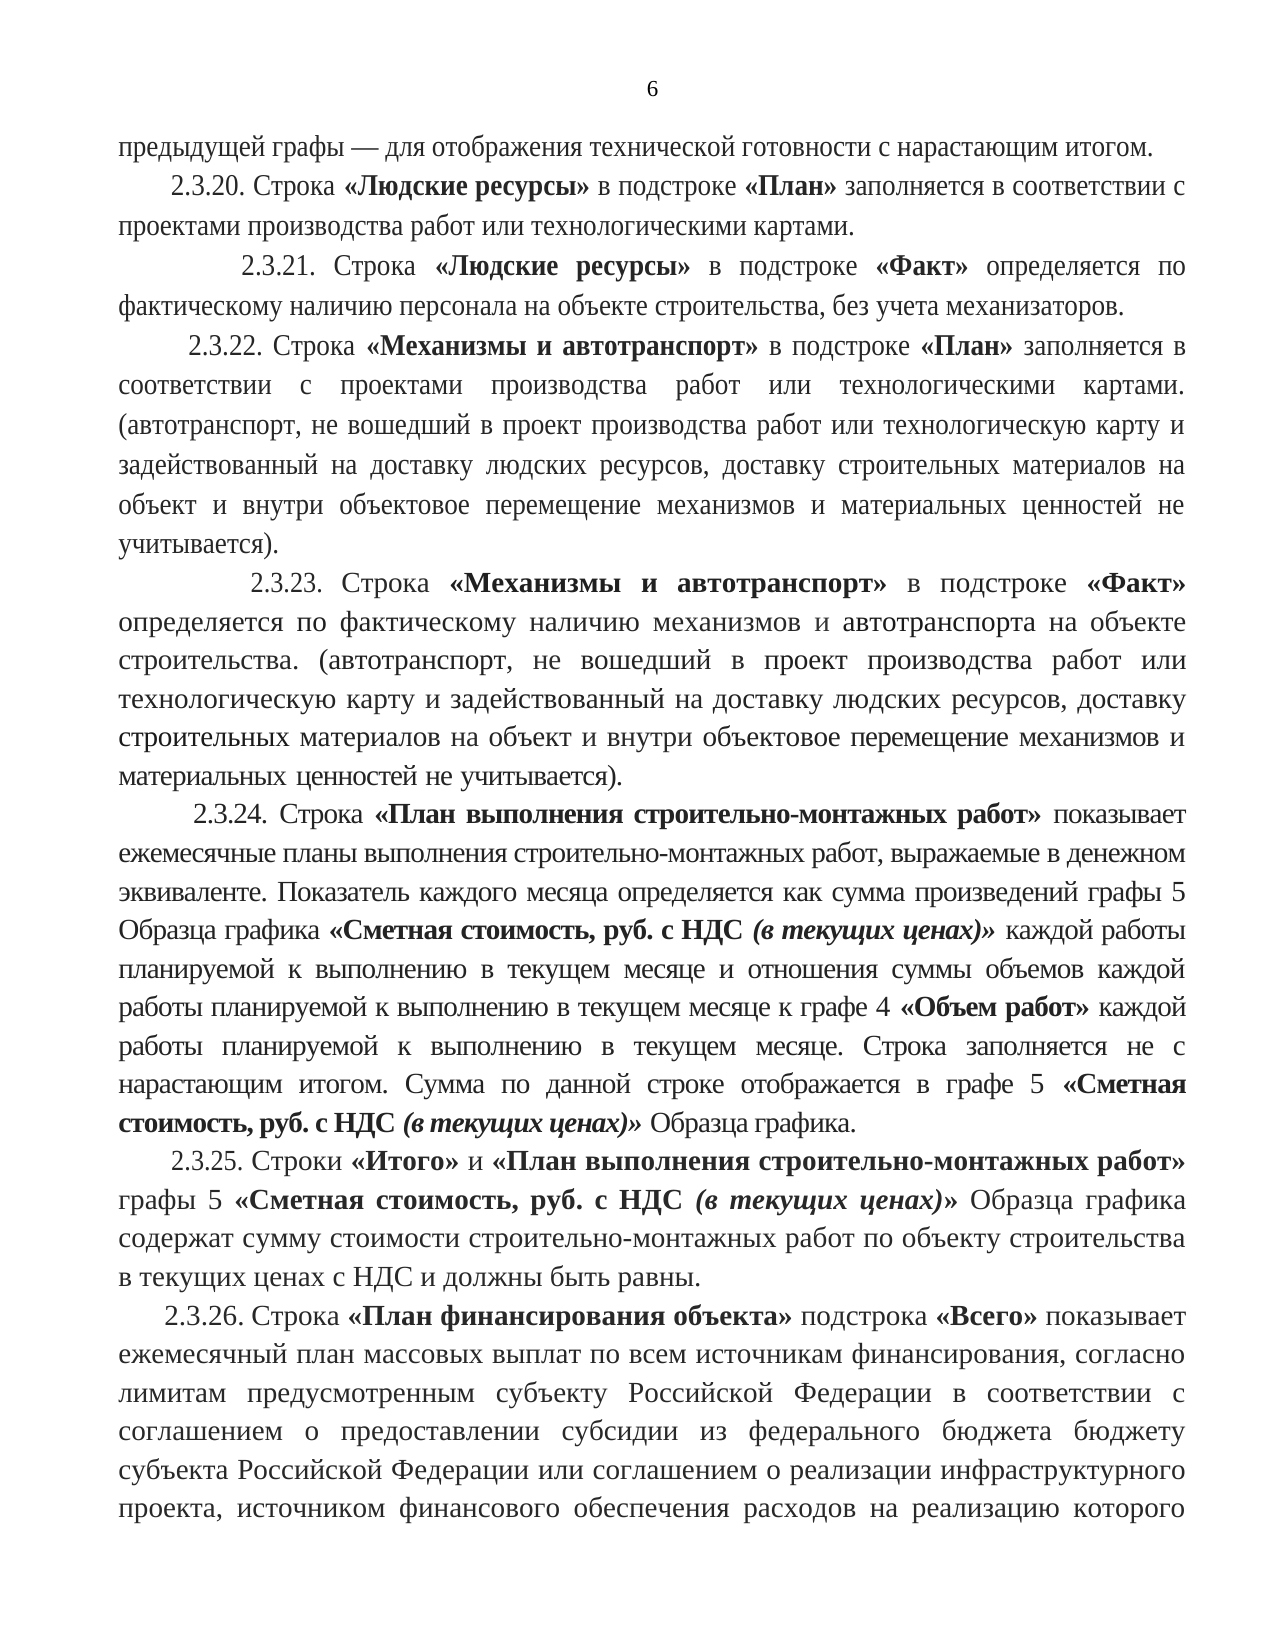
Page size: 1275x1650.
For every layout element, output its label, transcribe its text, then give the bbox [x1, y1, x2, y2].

text 2.3.20. Строка «Людские ресурсы» в подстроке «План» заполняется в соответствии с проектами производства работ или технологическими картами. [118, 167, 1186, 242]
text 2.3.25. Строки «Итого» и «План выполнения строительно-монтажных работ» графы 5 «Сметная стоимость, руб. с НДС (в текущих ценах)» Образца графика содержат сумму стоимости строительно-монтажных работ по объекту строительства в текущих ценах с НДС и должны быть равны. [118, 1143, 1186, 1293]
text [118, 1298, 1186, 1524]
text 2.3.22. Строка «Механизмы и автотранспорт» в подстроке «План» заполняется в соответствии с проектами производства работ или технологическими картами. (автотранспорт, не вошедший в проект производства работ или технологическую карту и задействованный на доставку людских ресурсов, доставку строительных материалов на объект и внутри объектовое перемещение механизмов и материальных ценностей не учитывается). [118, 327, 1186, 560]
text 2.3.23. Строка «Механизмы и автотранспорт» в подстроке «Факт» определяется по фактическому наличию механизмов и автотранспорта на объекте строительства. (автотранспорт, не вошедший в проект производства работ или технологическую карту и задействованный на доставку людских ресурсов, доставку строительных материалов на объект и внутри объектовое перемещение механизмов и материальных ценностей не учитывается). [118, 565, 1186, 792]
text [118, 128, 1186, 162]
text 2.3.24. Строка «План выполнения строительно-монтажных работ» показывает ежемесячные планы выполнения строительно-монтажных работ, выражаемые в денежном эквиваленте. Показатель каждого месяца определяется как сумма произведений графы 5 Образца графика «Сметная стоимость, руб. с НДС (в текущих ценах)» каждой работы планируемой к выполнению в текущем месяце и отношения суммы объемов каждой работы планируемой к выполнению в текущем месяце к графе 4 «Объем работ» каждой работы планируемой к выполнению в текущем месяце. Строка заполняется не с нарастающим итогом. Сумма по данной строке отображается в графе 5 «Сметная стоимость, руб. с НДС (в текущих ценах)» Образца графика. [118, 797, 1186, 1138]
text 2.3.21. Строка «Людские ресурсы» в подстроке «Факт» определяется по фактическому наличию персонала на объекте строительства, без учета механизаторов. [118, 247, 1186, 322]
